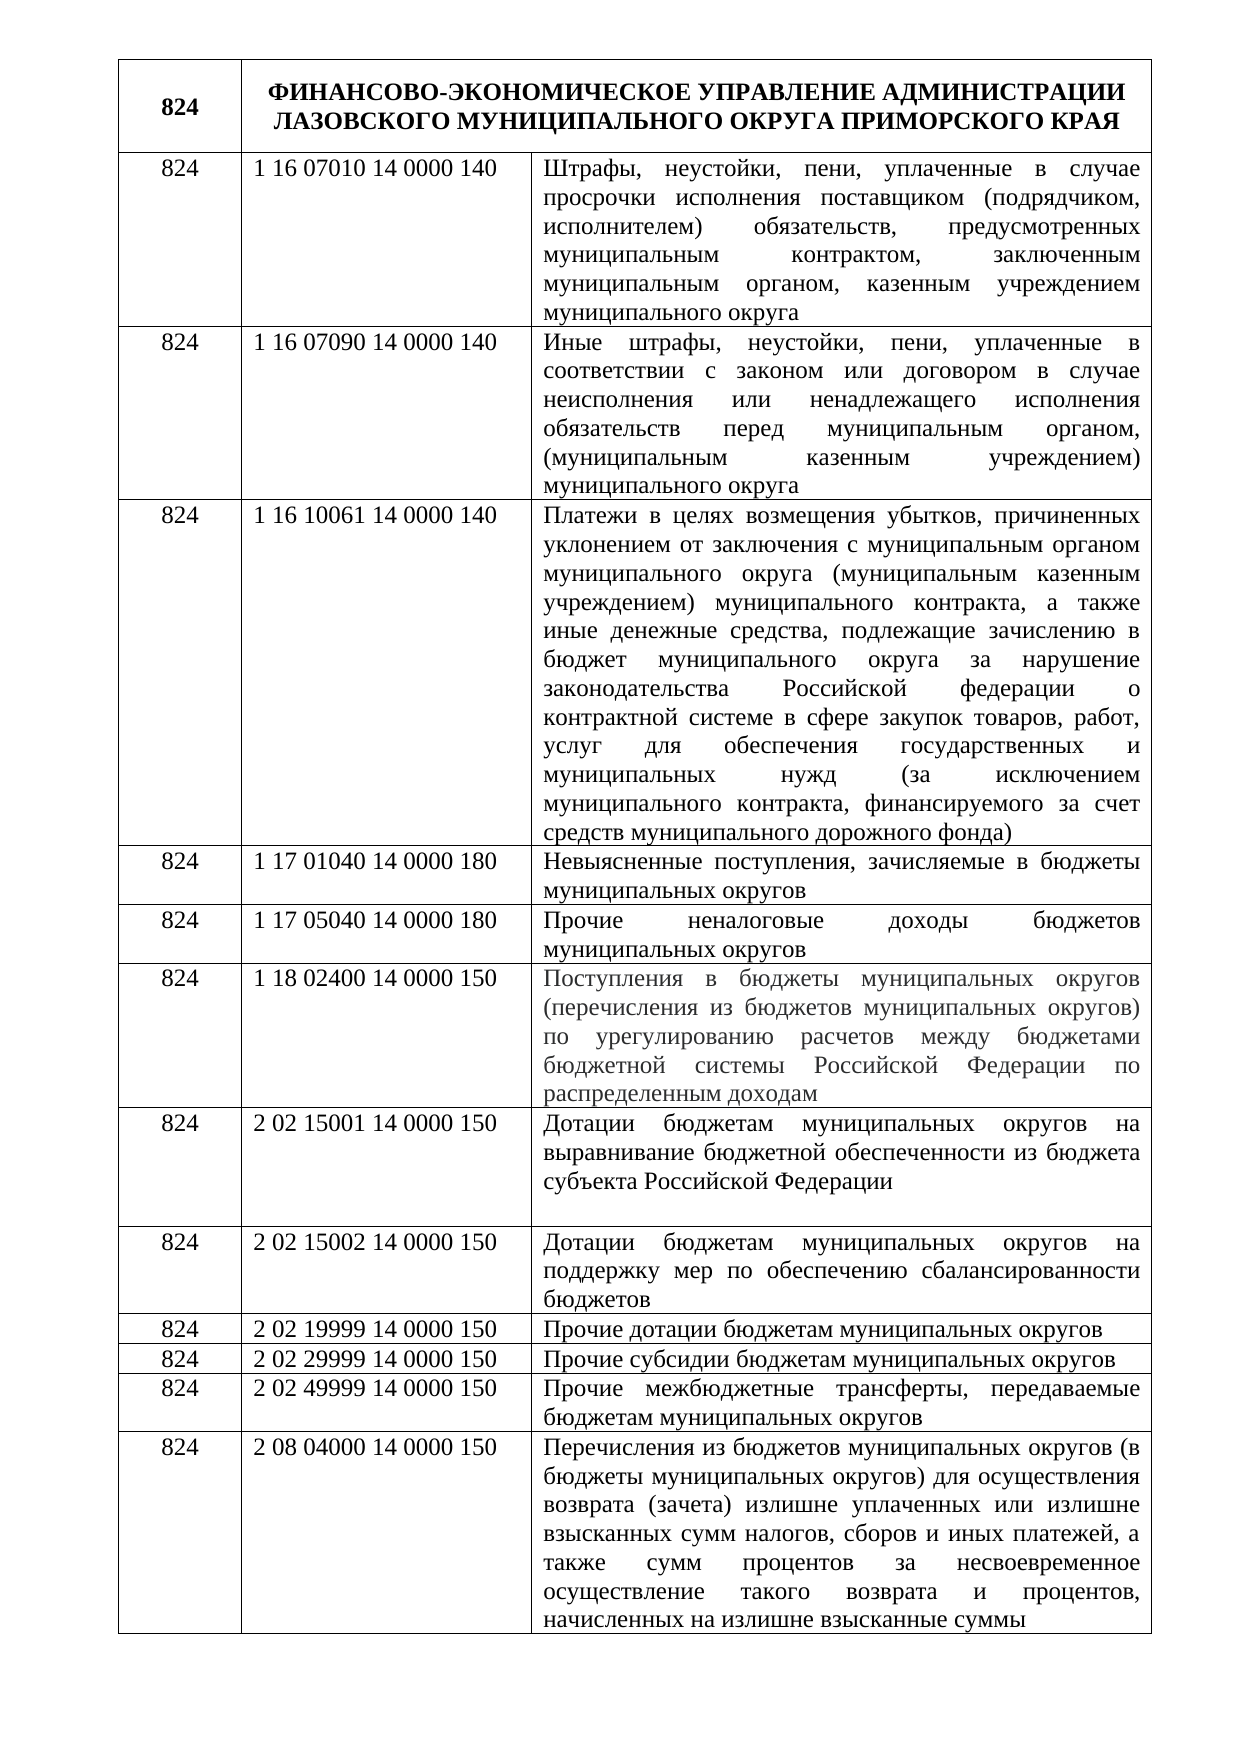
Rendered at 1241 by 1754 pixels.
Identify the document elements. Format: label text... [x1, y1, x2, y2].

table_cell 824 [119, 500, 241, 845]
table_cell Платежи в целях возмещения убытков, причиненных уклонением от заключения с муниципальным органом муниципального округа (муниципальным казенным учреждением) муниципального контракта, а также иные денежные средства, подлежащие зачислению в бюджет муниципального округа за нарушение законодательства Российской федерации о контрактной системе в сфере закупок товаров, работ, услуг для обеспечения государственных и муниципальных нужд (за исключением муниципального контракта, финансируемого за счет средств муниципального дорожного фонда) [532, 500, 1151, 845]
table_cell Прочие субсидии бюджетам муниципальных округов [532, 1344, 1151, 1372]
table_cell Дотации бюджетам муниципальных округов на поддержку мер по обеспечению сбалансированности бюджетов [532, 1227, 1151, 1313]
table_cell Дотации бюджетам муниципальных округов на выравнивание бюджетной обеспеченности из бюджета субъекта Российской Федерации [532, 1108, 1151, 1226]
table_cell 824 [119, 905, 241, 962]
table_cell 1 17 01040 14 0000 180 [242, 846, 531, 904]
table_cell ФИНАНСОВО-ЭКОНОМИЧЕСКОЕ УПРАВЛЕНИЕ АДМИНИСТРАЦИИ ЛАЗОВСКОГО МУНИЦИПАЛЬНОГО ОКРУГА ПРИМОРСКОГО КРАЯ [242, 60, 1151, 152]
table_cell 2 02 15001 14 0000 150 [242, 1108, 531, 1226]
table_cell Поступления в бюджеты муниципальных округов (перечисления из бюджетов муниципальных округов) по урегулированию расчетов между бюджетами бюджетной системы Российской Федерации по распределенным доходам [532, 964, 1151, 1107]
table_cell 824 [119, 1344, 241, 1372]
table_cell Иные штрафы, неустойки, пени, уплаченные в соответствии с законом или договором в случае неисполнения или ненадлежащего исполнения обязательств перед муниципальным органом, (муниципальным казенным учреждением) муниципального округа [532, 327, 1151, 499]
table_cell Прочие межбюджетные трансферты, передаваемые бюджетам муниципальных округов [532, 1374, 1151, 1431]
table_cell 1 16 07090 14 0000 140 [242, 327, 531, 499]
table_cell Перечисления из бюджетов муниципальных округов (в бюджеты муниципальных округов) для осуществления возврата (зачета) излишне уплаченных или излишне взысканных сумм налогов, сборов и иных платежей, а также сумм процентов за несвоевременное осуществление такого возврата и процентов, начисленных на излишне взысканные суммы [532, 1432, 1151, 1633]
table_cell 824 [119, 1374, 241, 1431]
table_cell 824 [119, 1108, 241, 1226]
table_cell 1 18 02400 14 0000 150 [242, 964, 531, 1107]
table_cell 824 [119, 846, 241, 904]
table_cell 824 [119, 60, 241, 152]
table_cell 2 02 29999 14 0000 150 [242, 1344, 531, 1372]
table_cell 2 02 19999 14 0000 150 [242, 1314, 531, 1343]
table_cell 824 [119, 964, 241, 1107]
table_cell Прочие дотации бюджетам муниципальных округов [532, 1314, 1151, 1343]
table_cell 824 [119, 327, 241, 499]
table_cell 1 16 07010 14 0000 140 [242, 153, 531, 326]
table_cell 824 [119, 1314, 241, 1343]
table_cell 2 08 04000 14 0000 150 [242, 1432, 531, 1633]
table_cell 2 02 15002 14 0000 150 [242, 1227, 531, 1313]
table_cell Невыясненные поступления, зачисляемые в бюджеты муниципальных округов [532, 846, 1151, 904]
table_cell 824 [119, 1432, 241, 1633]
table_cell Штрафы, неустойки, пени, уплаченные в случае просрочки исполнения поставщиком (подрядчиком, исполнителем) обязательств, предусмотренных муниципальным контрактом, заключенным муниципальным органом, казенным учреждением муниципального округа [532, 153, 1151, 326]
table_cell 2 02 49999 14 0000 150 [242, 1374, 531, 1431]
table_cell 1 16 10061 14 0000 140 [242, 500, 531, 845]
table_cell 824 [119, 1227, 241, 1313]
table_cell 1 17 05040 14 0000 180 [242, 905, 531, 962]
table_cell 824 [119, 153, 241, 326]
table_cell Прочие неналоговые доходы бюджетов муниципальных округов [532, 905, 1151, 962]
